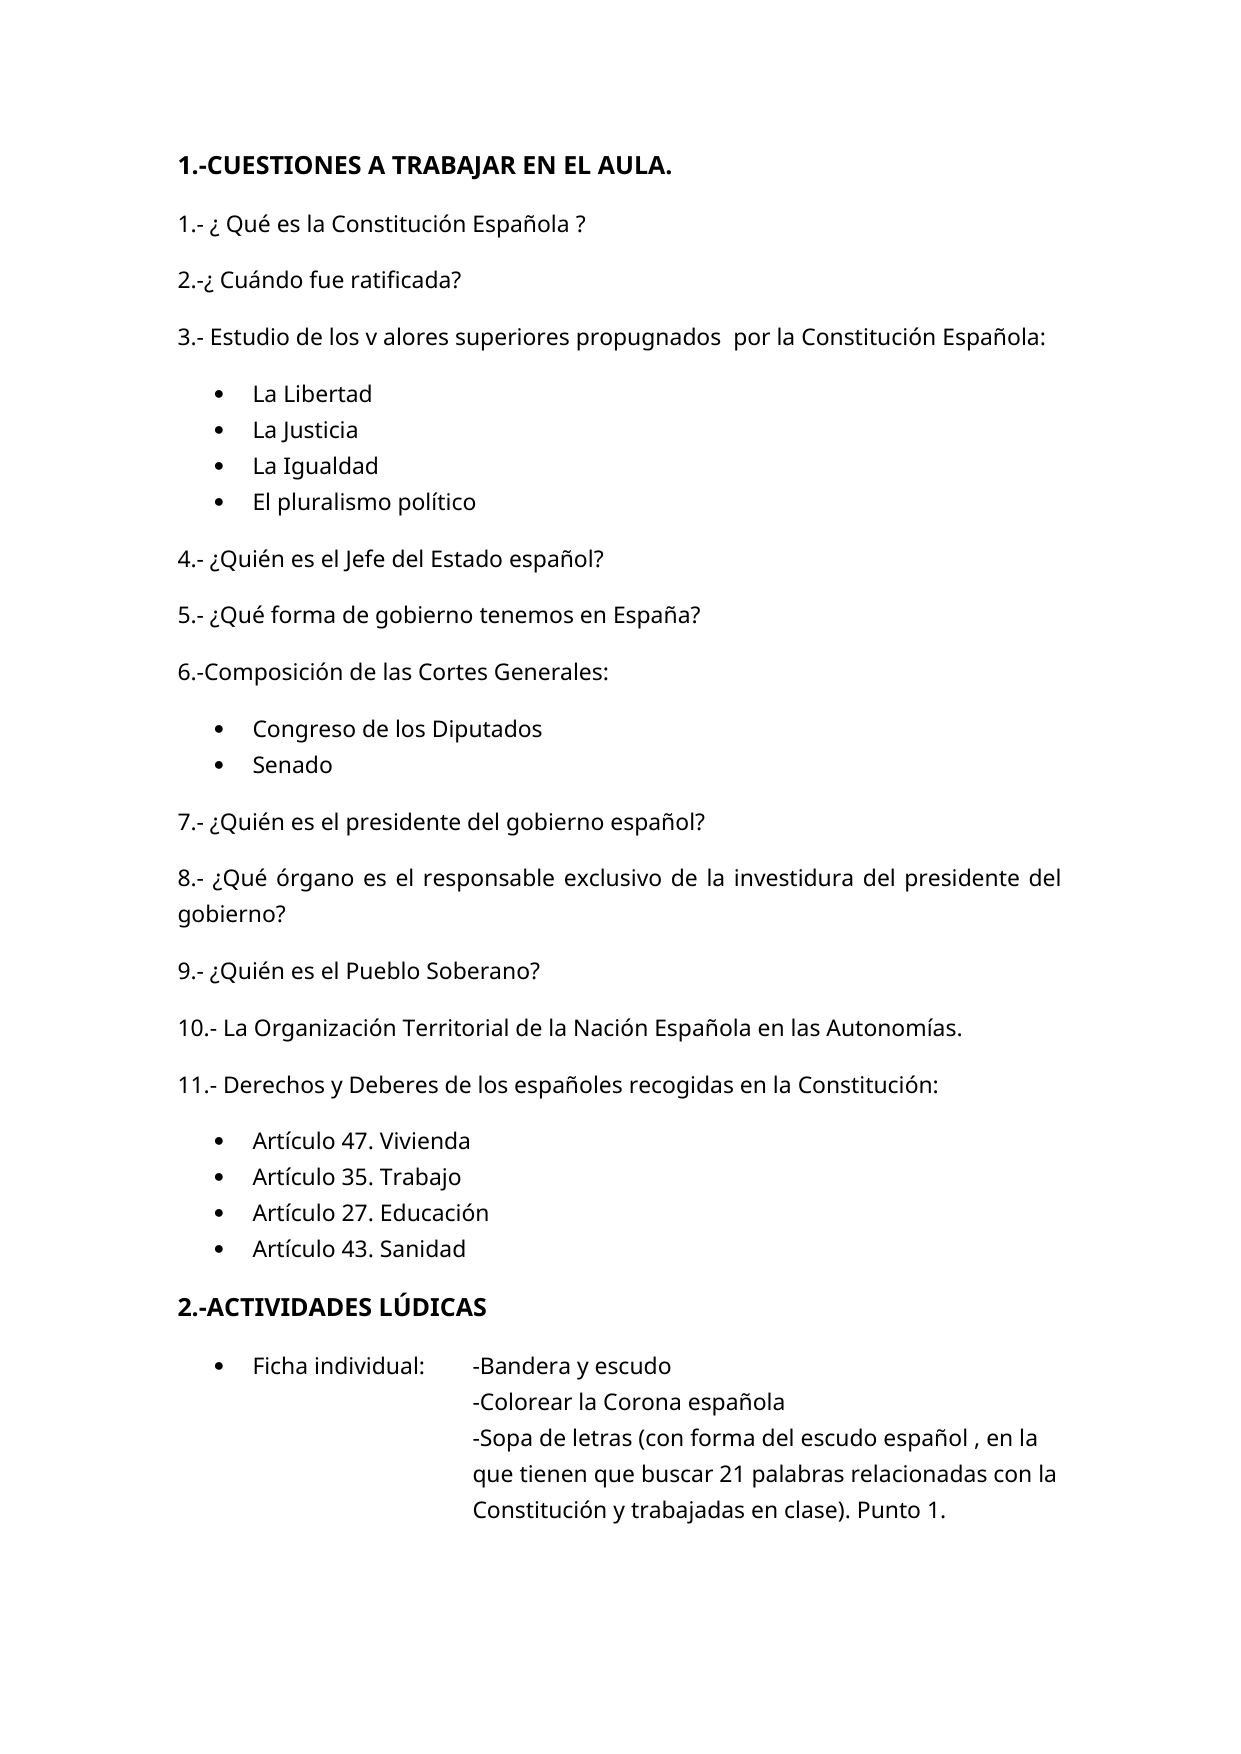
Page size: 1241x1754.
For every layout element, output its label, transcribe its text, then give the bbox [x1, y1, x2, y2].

list Artículo 27. Educación [215, 1197, 1063, 1228]
text 4.- ¿Quién es el Jefe del Estado español? [177, 542, 1063, 574]
list -Colorear la Corona española [472, 1386, 1063, 1417]
list El pluralismo político [215, 486, 1063, 517]
text 2.-¿ Cuándo fue ratificada? [177, 264, 1063, 296]
list La Igualdad [215, 450, 1063, 481]
list Senado [215, 749, 1063, 780]
text 3.- Estudio de los v alores superiores propugnados por la Constitución Española: [177, 321, 1063, 352]
text 8.- ¿Qué órgano es el responsable exclusivo de la investidura del presidente del gobierno? [177, 862, 1063, 929]
list Ficha individual: -Bandera y escudo [215, 1350, 1063, 1381]
text 7.- ¿Quién es el presidente del gobierno español? [177, 806, 1063, 837]
text 11.- Derechos y Deberes de los españoles recogidas en la Constitución: [177, 1068, 1063, 1100]
list Artículo 35. Trabajo [215, 1161, 1063, 1192]
text 10.- La Organización Territorial de la Nación Española en las Autonomías. [177, 1012, 1063, 1043]
list Artículo 43. Sanidad [215, 1233, 1063, 1264]
text 9.- ¿Quién es el Pueblo Soberano? [177, 955, 1063, 986]
text 1.-CUESTIONES A TRABAJAR EN EL AULA. [177, 148, 1063, 182]
text 1.- ¿ Qué es la Constitución Española ? [177, 208, 1063, 239]
text 5.- ¿Qué forma de gobierno tenemos en España? [177, 599, 1063, 631]
list -Sopa de letras (con forma del escudo español , en la que tienen que buscar 21 palabras relacionadas con la Constitución y trabajadas en clase). Punto 1. [472, 1422, 1063, 1525]
list Congreso de los Diputados [215, 713, 1063, 744]
list La Justicia [215, 414, 1063, 445]
list Artículo 47. Vivienda [215, 1125, 1063, 1157]
text 6.-Composición de las Cortes Generales: [177, 656, 1063, 687]
text 2.-ACTIVIDADES LÚDICAS [177, 1290, 1063, 1324]
list La Libertad [215, 378, 1063, 409]
